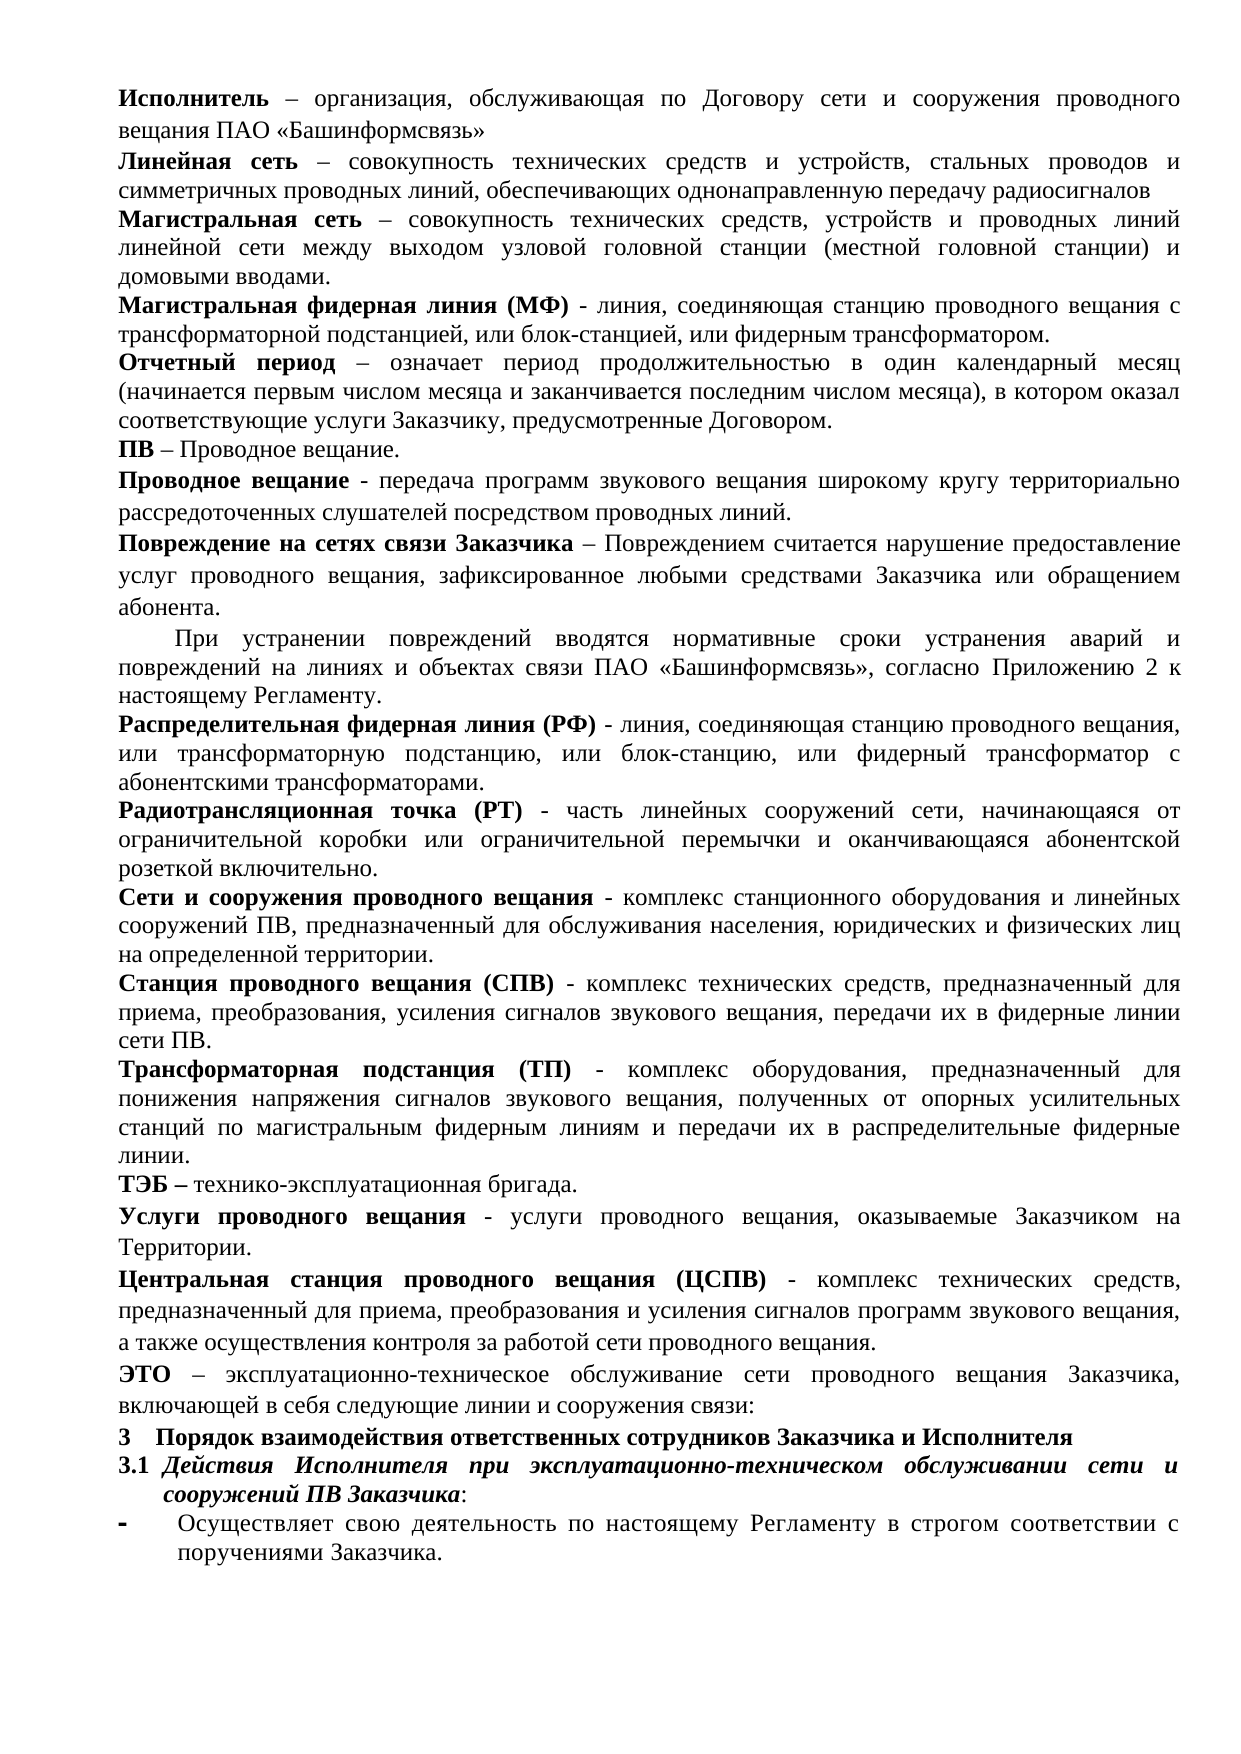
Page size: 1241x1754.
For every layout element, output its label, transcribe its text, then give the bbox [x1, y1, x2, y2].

text Трансформаторная подстанция (ТП) - комплекс оборудования, предназначенный для понижения напряжения сигналов звукового вещания, полученных от опорных усилительных станций по магистральным фидерным линиям и передачи их в распределительные фидерные линии. [118, 1054, 1181, 1169]
list Центральная станция проводного вещания (ЦСПВ) - комплекс технических средств, предназначенный для приема, преобразования и усиления сигналов программ звукового вещания, а также осуществления контроля за работой сети проводного вещания. [118, 1264, 1181, 1356]
list Услуги проводного вещания - услуги проводного вещания, оказываемые Заказчиком на Территории. [118, 1201, 1181, 1261]
text Сети и сооружения проводного вещания - комплекс станционного оборудования и линейных сооружений ПВ, предназначенный для обслуживания населения, юридических и физических лиц на определенной территории. [118, 882, 1181, 968]
subtitle Действия Исполнителя при эксплуатационно-техническом обслуживании сети и сооружений ПВ Заказчика: [118, 1451, 1181, 1508]
list Отчетный период – означает период продолжительностью в один календарный месяц (начинается первым числом месяца и заканчивается последним числом месяца), в котором оказал соответствующие услуги Заказчику, предусмотренные Договором. [118, 347, 1181, 434]
text Распределительная фидерная линия (РФ) - линия, соединяющая станцию проводного вещания, или трансформаторную подстанцию, или блок-станцию, или фидерный трансформатор с абонентскими трансформаторами. [118, 709, 1181, 796]
list Магистральная сеть – совокупность технических средств, устройств и проводных линий линейной сети между выходом узловой головной станции (местной головной станции) и домовыми вводами. [118, 204, 1181, 290]
list Линейная сеть – совокупность технических средств и устройств, стальных проводов и симметричных проводных линий, обеспечивающих однонаправленную передачу радиосигналов [118, 146, 1181, 204]
text Магистральная фидерная линия (МФ) - линия, соединяющая станцию проводного вещания с трансформаторной подстанцией, или блок-станцией, или фидерным трансформатором. [118, 290, 1181, 347]
text ТЭБ – технико-эксплуатационная бригада. [118, 1169, 1181, 1198]
text При устранении повреждений вводятся нормативные сроки устранения аварий и повреждений на линиях и объектах связи ПАО «Башинформсвязь», согласно Приложению 2 к настоящему Регламенту. [118, 623, 1181, 709]
text Радиотрансляционная точка (РТ) - часть линейных сооружений сети, начинающаяся от ограничительной коробки или ограничительной перемычки и оканчивающаяся абонентской розеткой включительно. [118, 796, 1181, 882]
text Станция проводного вещания (СПВ) - комплекс технических средств, предназначенный для приема, преобразования, усиления сигналов звукового вещания, передачи их в фидерные линии сети ПВ. [118, 968, 1181, 1054]
text ПВ – Проводное вещание. [118, 434, 1181, 462]
list ЭТО – эксплуатационно-техническое обслуживание сети проводного вещания Заказчика, включающей в себя следующие линии и сооружения связи: [118, 1359, 1181, 1419]
list Осуществляет свою деятельность по настоящему Регламенту в строгом соответствии с поручениями Заказчика. [118, 1508, 1181, 1566]
list Проводное вещание - передача программ звукового вещания широкому кругу территориально рассредоточенных слушателей посредством проводных линий. [118, 465, 1181, 526]
subtitle Порядок взаимодействия ответственных сотрудников Заказчика и Исполнителя [118, 1422, 1181, 1451]
list Повреждение на сетях связи Заказчика – Повреждением считается нарушение предоставление услуг проводного вещания, зафиксированное любыми средствами Заказчика или обращением абонента. [118, 528, 1181, 620]
list Исполнитель – организация, обслуживающая по Договору сети и сооружения проводного вещания ПАО «Башинформсвязь» [118, 83, 1181, 143]
